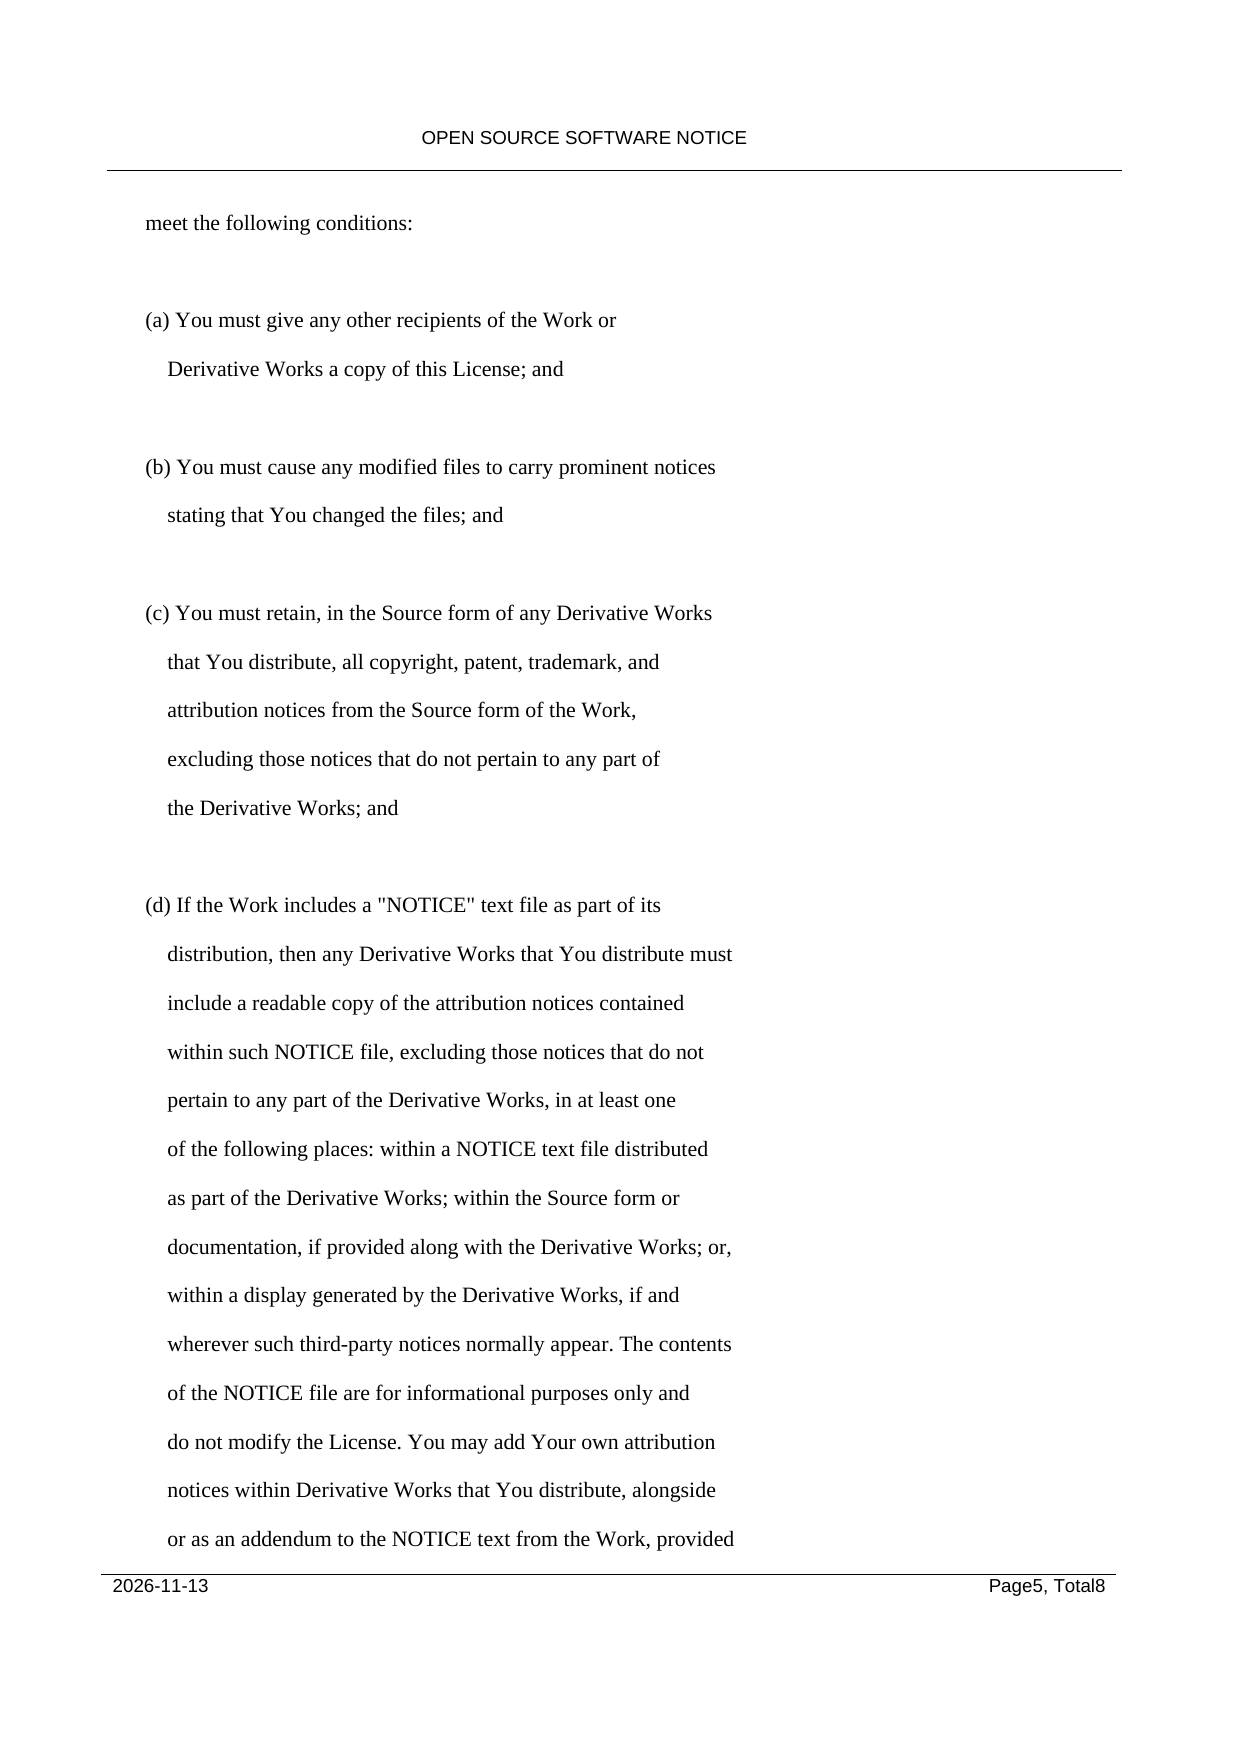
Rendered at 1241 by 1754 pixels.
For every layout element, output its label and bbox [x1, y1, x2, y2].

text [112, 206, 1128, 1555]
